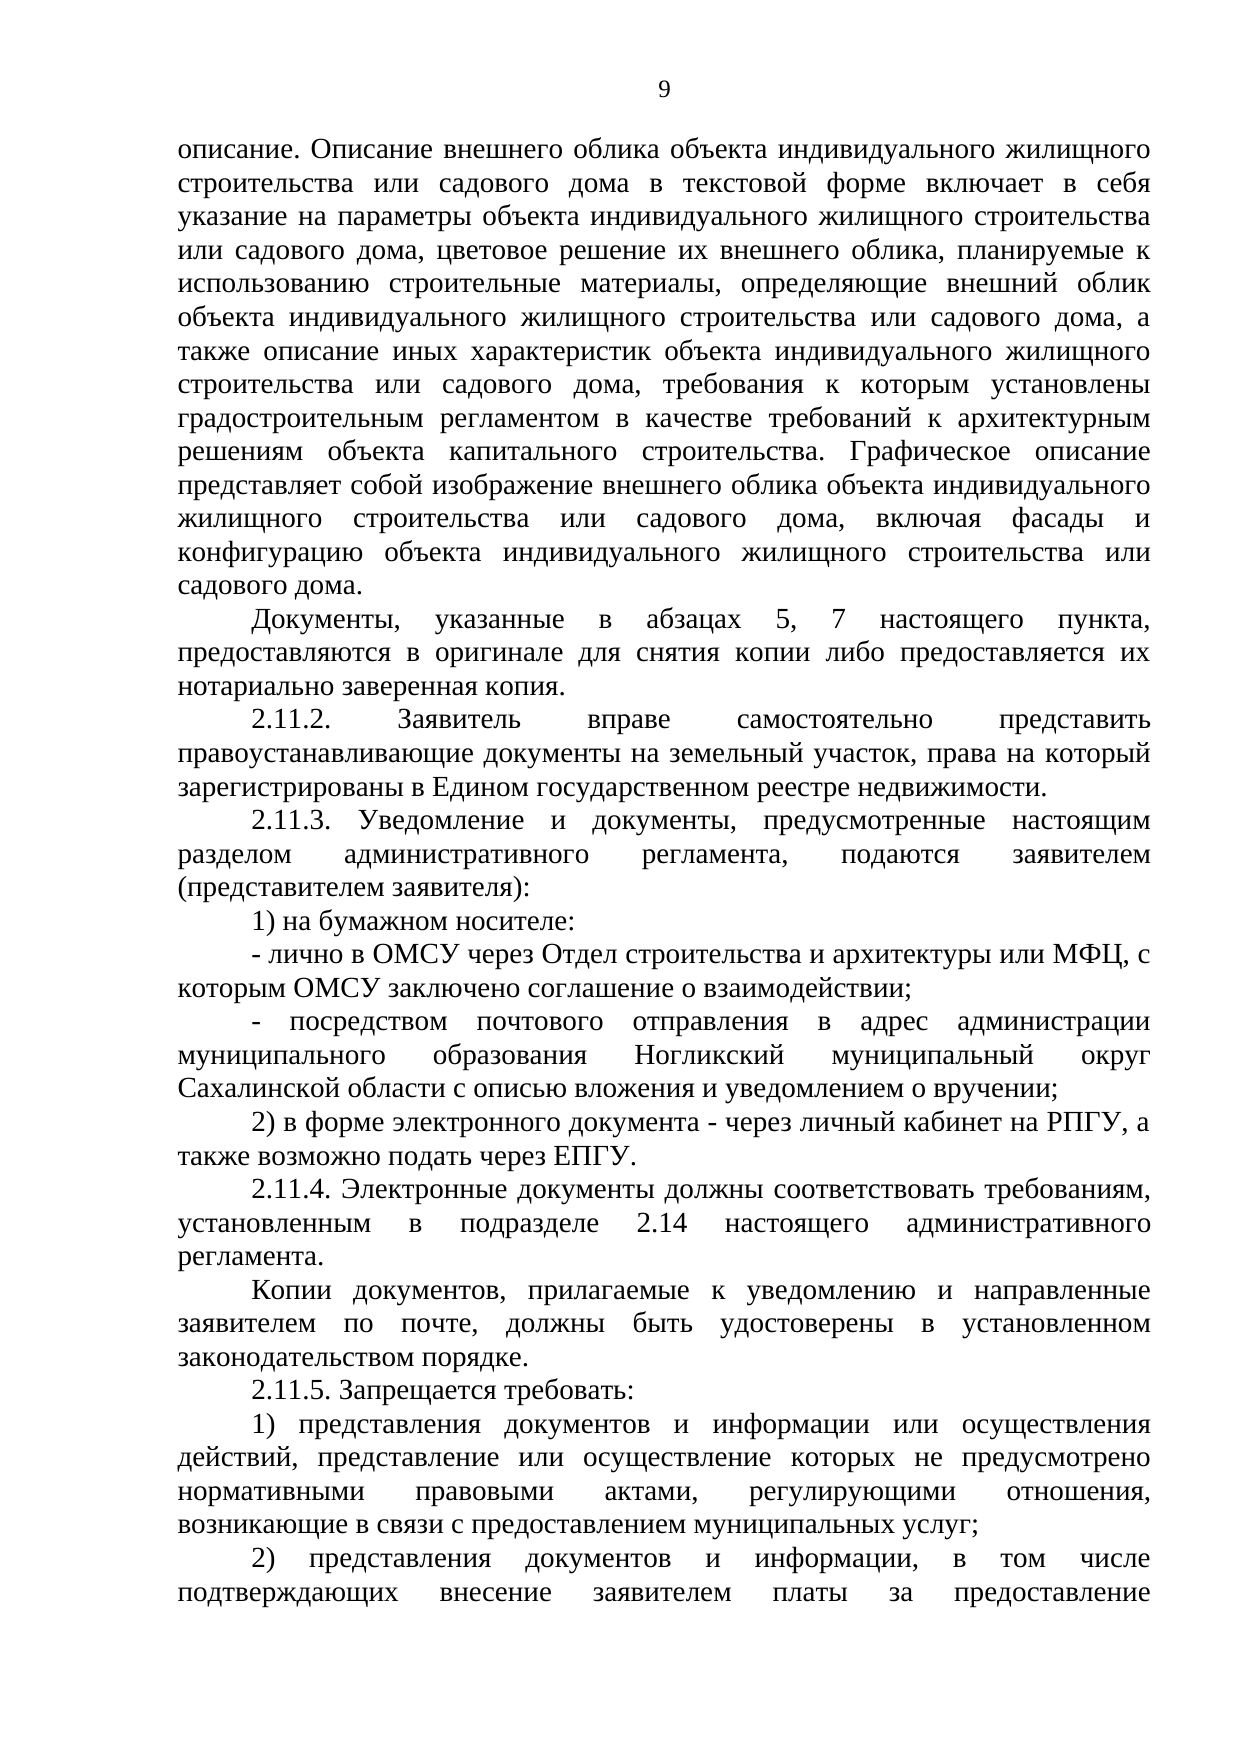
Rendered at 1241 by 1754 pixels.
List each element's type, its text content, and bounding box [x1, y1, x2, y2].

text 2.11.3. Уведомление и документы, предусмотренные настоящим разделом административного регламента, подаются заявителем (представителем заявителя): [177, 802, 1152, 903]
text Документы, указанные в абзацах 5, 7 настоящего пункта, предоставляются в оригинале для снятия копии либо предоставляется их нотариально заверенная копия. [177, 601, 1152, 702]
text 2.11.2. Заявитель вправе самостоятельно представить правоустанавливающие документы на земельный участок, права на который зарегистрированы в Едином государственном реестре недвижимости. [177, 702, 1152, 802]
text 2.11.5. Запрещается требовать: [177, 1372, 1152, 1406]
text 2.11.4. Электронные документы должны соответствовать требованиям, установленным в подразделе 2.14 настоящего административного регламента. [177, 1171, 1152, 1272]
text - посредством почтового отправления в адрес администрации муниципального образования Ногликский муниципальный округ Сахалинской области с описью вложения и уведомлением о вручении; [177, 1003, 1152, 1104]
text 2) в форме электронного документа - через личный кабинет на РПГУ, а также возможно подать через ЕПГУ. [177, 1104, 1152, 1171]
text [177, 131, 1152, 601]
text Копии документов, прилагаемые к уведомлению и направленные заявителем по почте, должны быть удостоверены в установленном законодательством порядке. [177, 1272, 1152, 1372]
text 1) представления документов и информации или осуществления действий, представление или осуществление которых не предусмотрено нормативными правовыми актами, регулирующими отношения, возникающие в связи с предоставлением муниципальных услуг; [177, 1406, 1152, 1540]
text 1) на бумажном носителе: [177, 903, 1152, 936]
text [177, 1540, 1152, 1607]
text - лично в ОМСУ через Отдел строительства и архитектуры или МФЦ, с которым ОМСУ заключено соглашение о взаимодействии; [177, 936, 1152, 1003]
